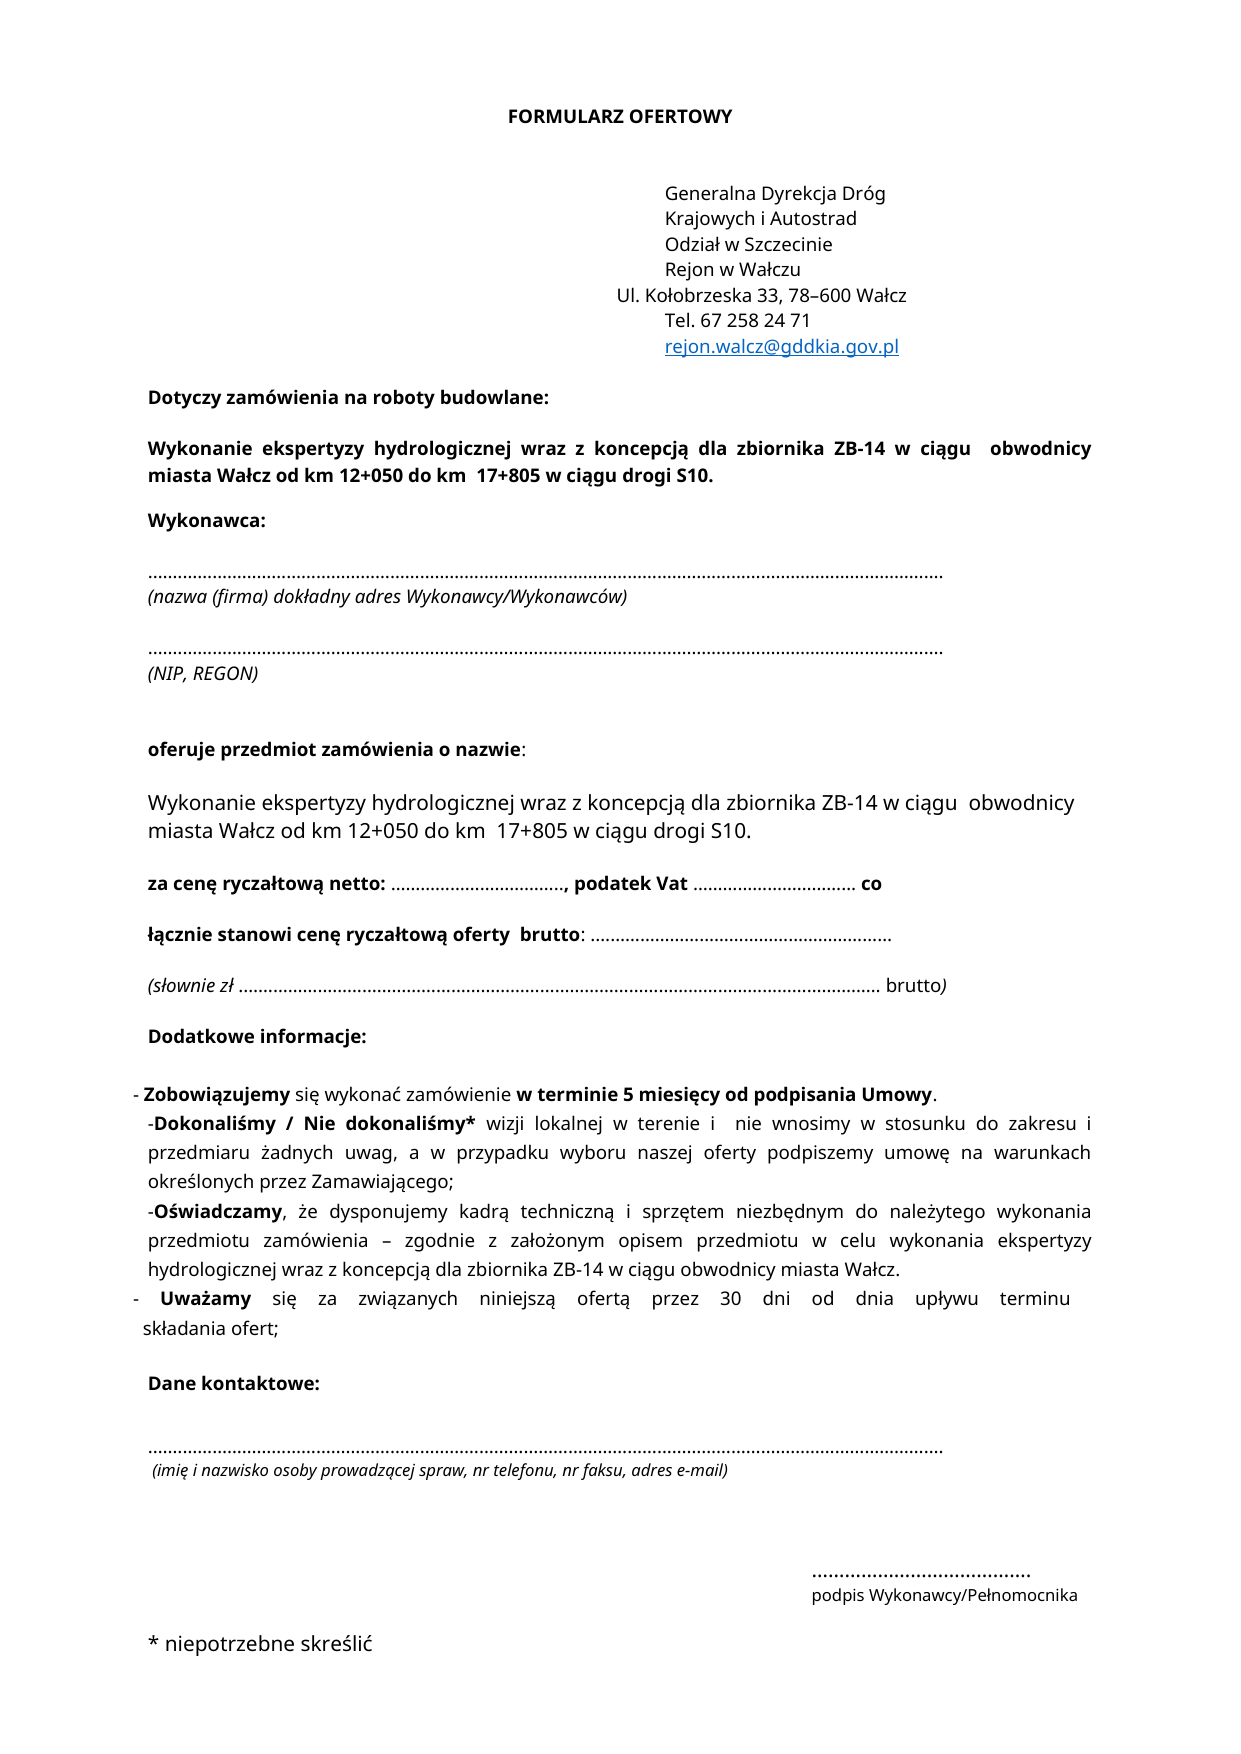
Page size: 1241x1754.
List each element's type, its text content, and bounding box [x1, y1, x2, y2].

text oferuje przedmiot zamówienia o nazwie: [148, 737, 1093, 762]
text -Oświadczamy, że dysponujemy kadrą techniczną i sprzętem niezbędnym do należytego wykonania przedmiotu zamówienia – zgodnie z założonym opisem przedmiotu w celu wykonania ekspertyzy hydrologicznej wraz z koncepcją dla zbiornika ZB-14 w ciągu obwodnicy miasta Wałcz. [148, 1198, 1093, 1282]
text Dodatkowe informacje: [148, 1023, 1093, 1049]
text łącznie stanowi cenę ryczałtową oferty brutto: .…………………………………………………… [148, 921, 1093, 947]
text * niepotrzebne skreślić [148, 1629, 1093, 1658]
text (słownie zł .………………………………………………………………………………………………………………… brutto) [148, 972, 1093, 998]
text Dotyczy zamówienia na roboty budowlane: [148, 384, 1093, 410]
text Tel. 67 258 24 71 [616, 308, 1093, 333]
text Wykonanie ekspertyzy hydrologicznej wraz z koncepcją dla zbiornika ZB-14 w ciągu obwodnicy miasta Wałcz od km 12+050 do km 17+805 w ciągu drogi S10. [148, 788, 1093, 844]
text Dane kontaktowe: [148, 1370, 1093, 1395]
text za cenę ryczałtową netto: …………………………….., podatek Vat …………………………… co [148, 870, 1093, 896]
text podpis Wykonawcy/Pełnomocnika [738, 1584, 1093, 1607]
text .……………………………………………………………………………………………………………………………………………. [148, 558, 1093, 583]
text .……………………………………………………………………………………………………………………………………………. [148, 634, 1093, 660]
text …………………………………. [738, 1555, 1093, 1584]
text Wykonawca: [148, 507, 1093, 532]
text - Zobowiązujemy się wykonać zamówienie w terminie 5 miesięcy od podpisania Umowy. [133, 1081, 1093, 1106]
text .……………………………………………………………………………………………………………………………………………. [148, 1433, 1093, 1459]
text (NIP, REGON) [148, 660, 1093, 686]
text Odział w Szczecinie [616, 231, 1093, 257]
text (nazwa (firma) dokładny adres Wykonawcy/Wykonawców) [148, 583, 1093, 609]
text -Dokonaliśmy / Nie dokonaliśmy* wizji lokalnej w terenie i nie wnosimy w stosunku do zakresu i przedmiaru żadnych uwag, a w przypadku wyboru naszej oferty podpiszemy umowę na warunkach określonych przez Zamawiającego; [148, 1110, 1093, 1194]
text Ul. Kołobrzeska 33, 78–600 Wałcz [616, 282, 1093, 308]
text (imię i nazwisko osoby prowadzącej spraw, nr telefonu, nr faksu, adres e-mail) [148, 1459, 1093, 1482]
text Rejon w Wałczu [616, 257, 1093, 282]
text FORMULARZ OFERTOWY [148, 103, 1093, 129]
text rejon.walcz@gddkia.gov.pl [616, 333, 1093, 359]
text Wykonanie ekspertyzy hydrologicznej wraz z koncepcją dla zbiornika ZB-14 w ciągu obwodnicy miasta Wałcz od km 12+050 do km 17+805 w ciągu drogi S10. [148, 435, 1093, 488]
text - Uważamy się za związanych niniejszą ofertą przez 30 dni od dnia upływu terminu składania ofert; [133, 1286, 1093, 1341]
text Generalna Dyrekcja Dróg Krajowych i Autostrad [664, 180, 1093, 231]
